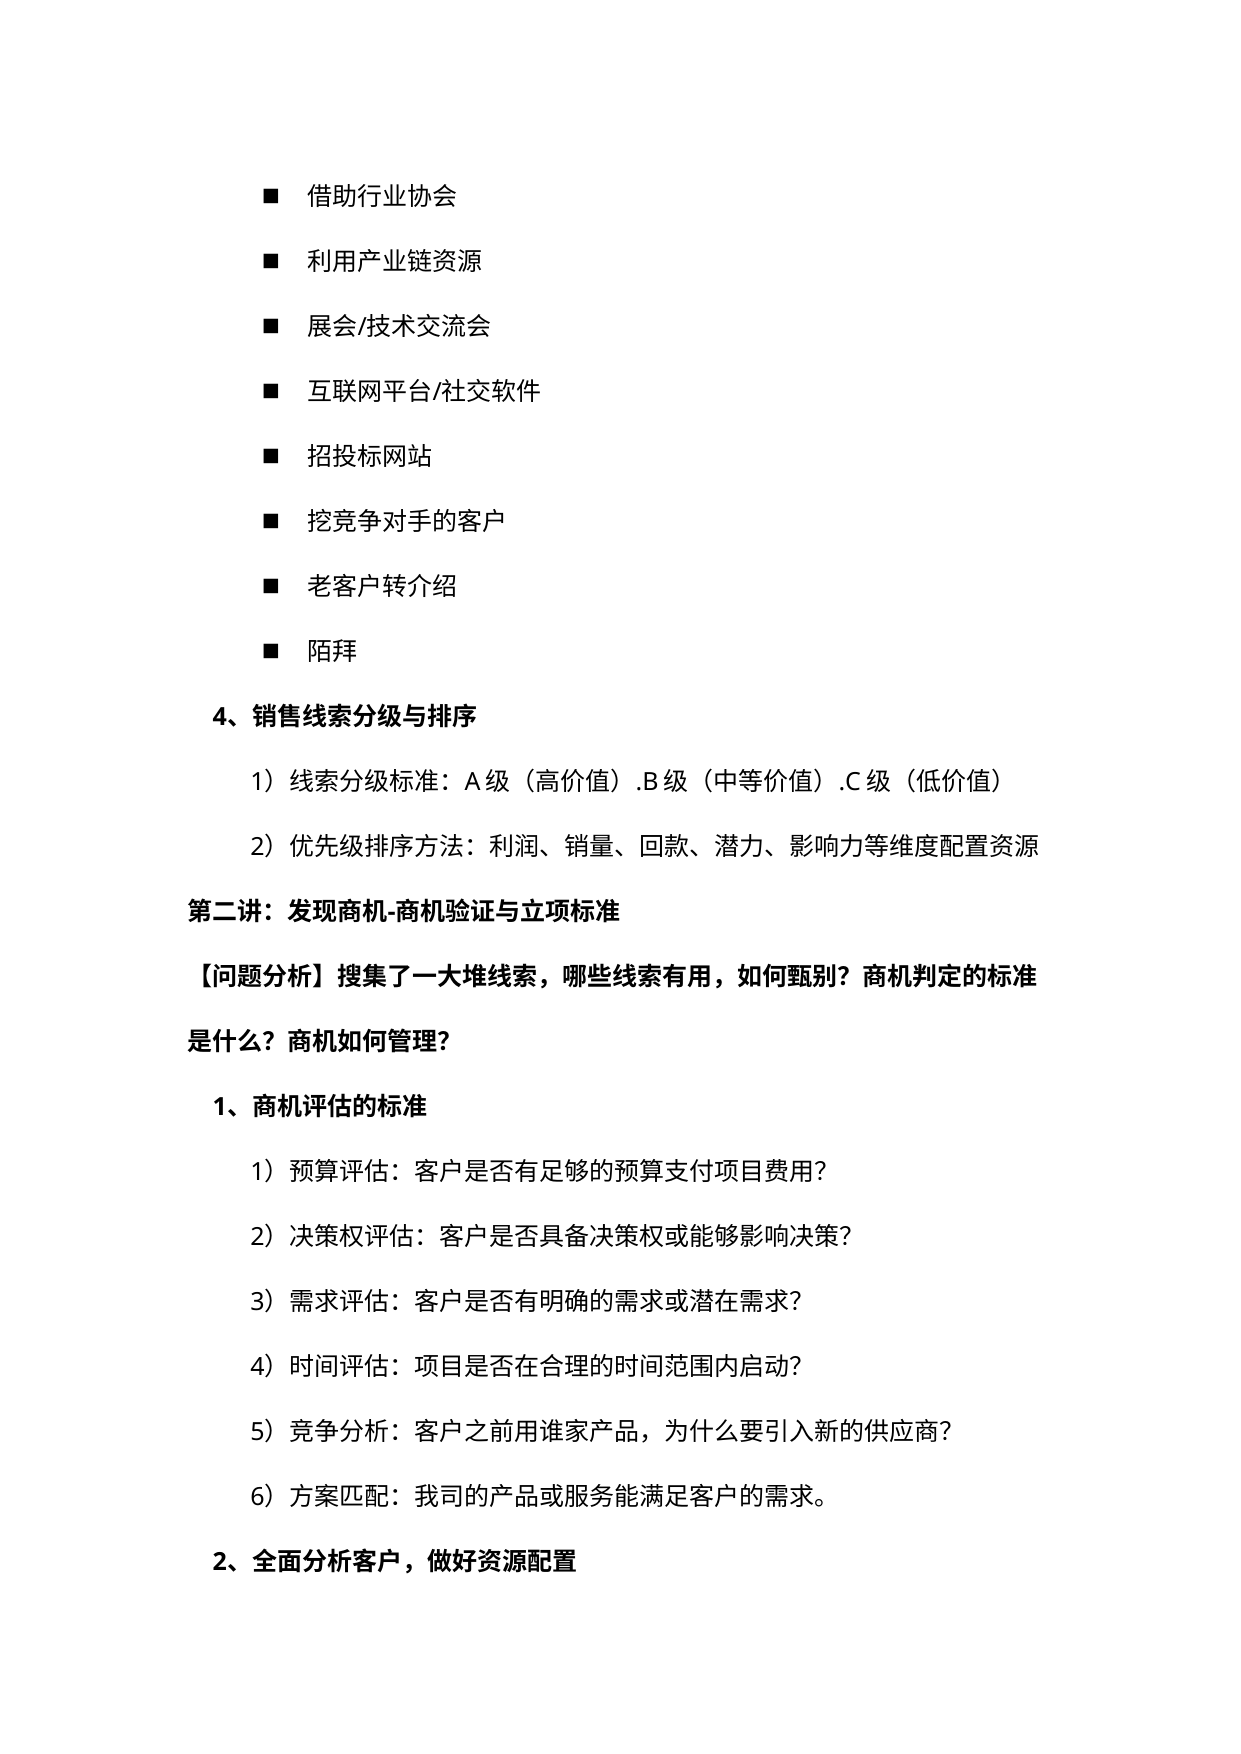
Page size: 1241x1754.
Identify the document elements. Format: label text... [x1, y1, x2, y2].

list 借助行业协会 [261, 162, 1053, 227]
text 5）竞争分析：客户之前用谁家产品，为什么要引入新的供应商？ [238, 1397, 1051, 1462]
text 6）方案匹配：我司的产品或服务能满足客户的需求。 [238, 1462, 1051, 1527]
list 老客户转介绍 [261, 552, 1053, 617]
list 展会/技术交流会 [261, 292, 1053, 357]
list 挖竞争对手的客户 [261, 487, 1053, 552]
text 3）需求评估：客户是否有明确的需求或潜在需求？ [238, 1267, 1051, 1332]
text 2）优先级排序方法：利润、销量、回款、潜力、影响力等维度配置资源 [238, 812, 1051, 877]
text 1）预算评估：客户是否有足够的预算支付项目费用？ [238, 1137, 1051, 1202]
text 2）决策权评估：客户是否具备决策权或能够影响决策？ [238, 1202, 1051, 1267]
text 【问题分析】搜集了一大堆线索，哪些线索有用，如何甄别？商机判定的标准是什么？商机如何管理？ [187, 942, 1051, 1072]
text 2、全面分析客户，做好资源配置 [187, 1527, 1051, 1592]
text 4、销售线索分级与排序 [187, 682, 1051, 747]
list 招投标网站 [261, 422, 1053, 487]
text 4）时间评估：项目是否在合理的时间范围内启动？ [238, 1332, 1051, 1397]
text 1）线索分级标准：A级（高价值）.B级（中等价值）.C级（低价值） [238, 747, 1051, 812]
list 利用产业链资源 [261, 227, 1053, 292]
text 1、商机评估的标准 [187, 1072, 1051, 1137]
list 互联网平台/社交软件 [261, 357, 1053, 422]
text 第二讲：发现商机-商机验证与立项标准 [187, 877, 1051, 942]
list 陌拜 [261, 617, 1053, 682]
